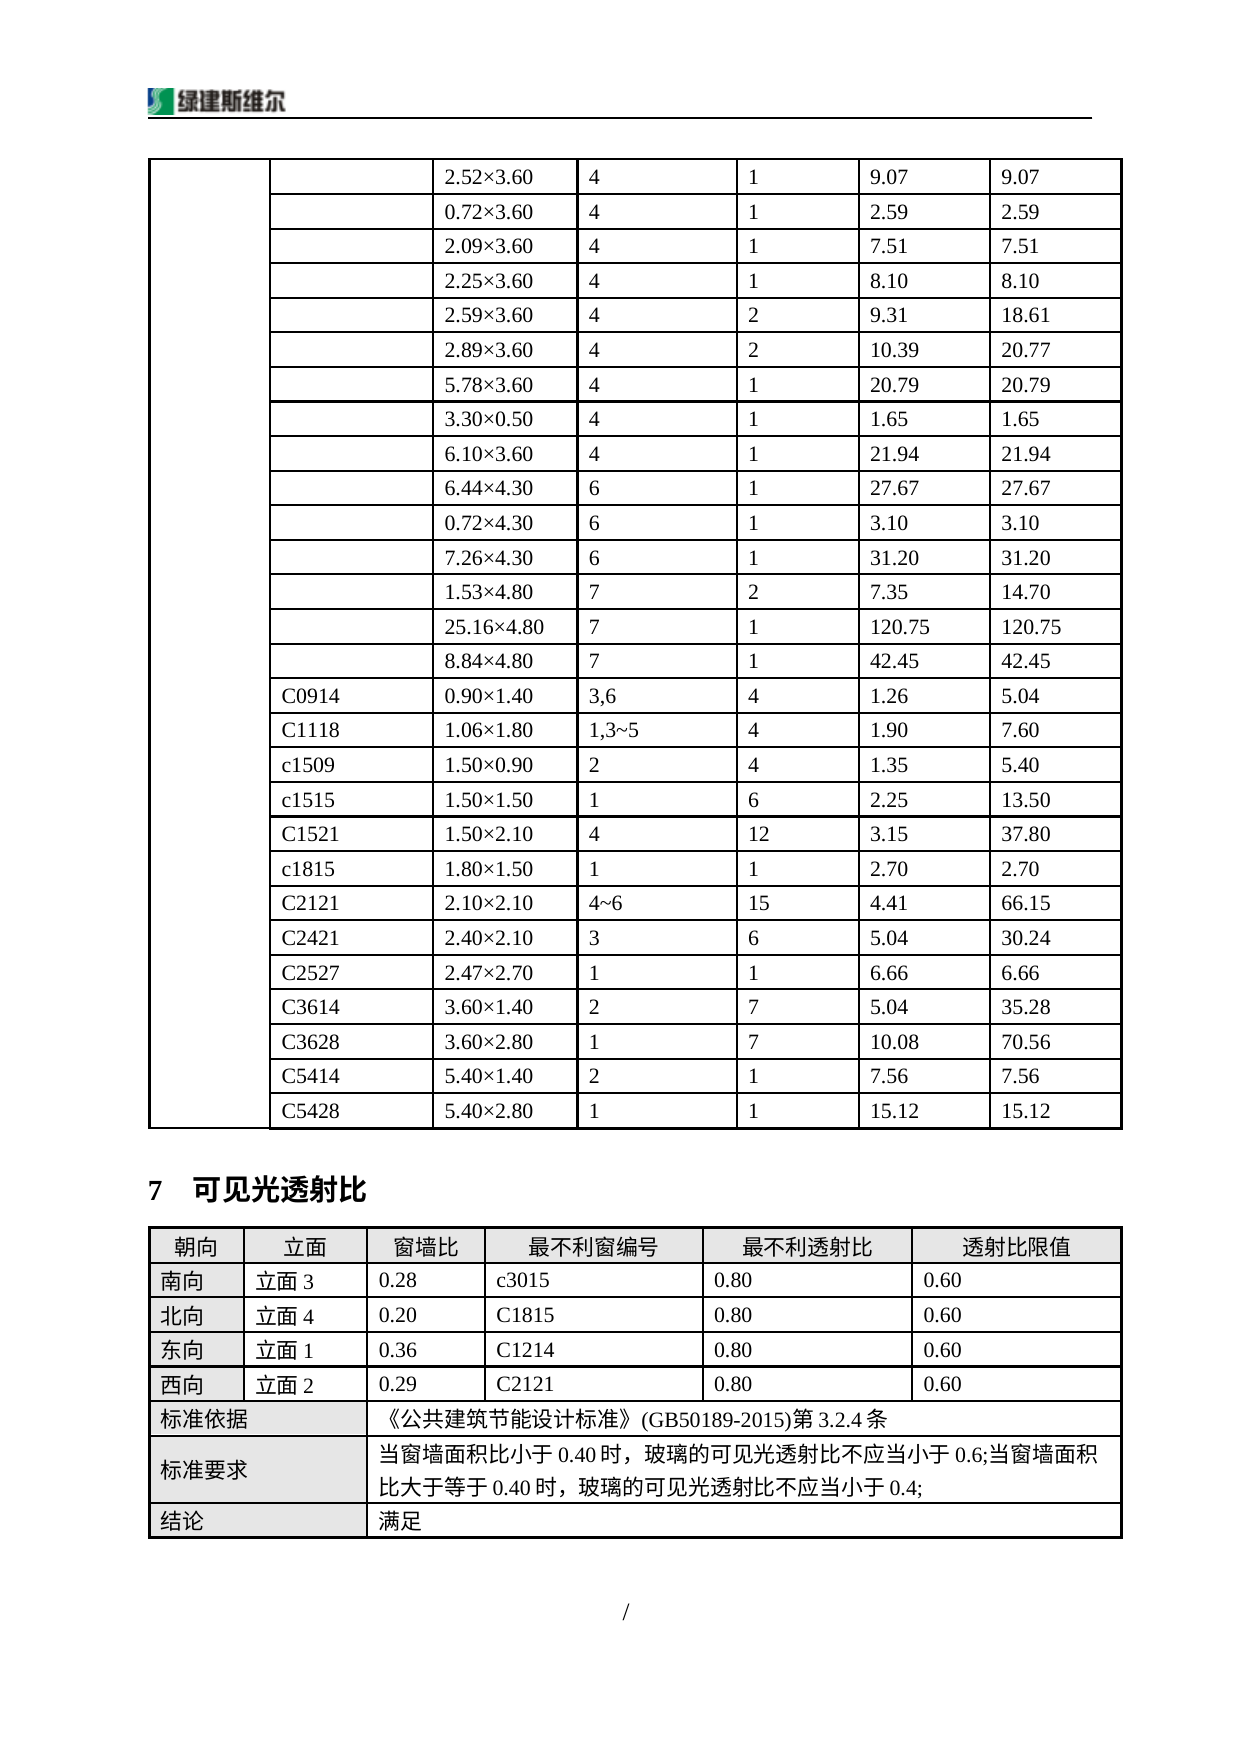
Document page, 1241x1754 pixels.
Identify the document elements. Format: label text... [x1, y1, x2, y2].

table_cell 30.24 [991, 921, 1120, 954]
table_cell 7.26×4.30 [434, 541, 576, 573]
table_cell [271, 333, 432, 366]
table_cell 1.06×1.80 [434, 714, 576, 746]
table_cell 2.09×3.60 [434, 230, 576, 262]
table_cell 5.04 [860, 990, 989, 1023]
subtitle 可见光透射比 [148, 1155, 1092, 1220]
table_cell 20.79 [991, 368, 1120, 400]
table_cell 满足 [368, 1504, 1120, 1536]
table_cell 0.80 [704, 1333, 911, 1365]
table_cell 2.59×3.60 [434, 299, 576, 331]
table_cell 2 [579, 748, 736, 781]
table_cell 4.41 [860, 887, 989, 919]
table_cell 1 [579, 852, 736, 884]
table_cell 1.50×1.50 [434, 783, 576, 815]
table_cell 20.79 [860, 368, 989, 400]
table_cell 东向 [151, 1333, 243, 1365]
table_cell 1.50×0.90 [434, 748, 576, 781]
table_cell 2 [738, 333, 858, 366]
table_cell 7.60 [991, 714, 1120, 746]
table_cell C2421 [271, 921, 432, 954]
table_cell 15 [738, 887, 858, 919]
table_cell 31.20 [991, 541, 1120, 573]
table_cell 3.10 [991, 506, 1120, 539]
table_cell 标准要求 [151, 1437, 366, 1502]
table_cell 70.56 [991, 1025, 1120, 1057]
table_cell 4 [738, 714, 858, 746]
table_cell 2.52×3.60 [434, 160, 576, 193]
table_cell 7.56 [991, 1060, 1120, 1092]
table_cell c1815 [271, 852, 432, 884]
table_cell 18.61 [991, 299, 1120, 331]
table_cell 4 [579, 333, 736, 366]
table_cell c1509 [271, 748, 432, 781]
table_cell C2121 [486, 1368, 702, 1400]
table_cell 4 [579, 299, 736, 331]
table_cell 3.60×1.40 [434, 990, 576, 1023]
table_cell C1118 [271, 714, 432, 746]
table_cell 2 [579, 990, 736, 1023]
table_cell 5.40×2.80 [434, 1094, 576, 1127]
table_cell 4 [579, 195, 736, 227]
table_cell C2527 [271, 956, 432, 988]
table_cell 4 [579, 818, 736, 850]
table_cell 1.26 [860, 679, 989, 712]
table_cell 25.16×4.80 [434, 610, 576, 642]
table_cell 4 [579, 368, 736, 400]
table_cell [271, 610, 432, 642]
table_cell 1 [738, 956, 858, 988]
table_cell 1 [738, 368, 858, 400]
table_cell 2.47×2.70 [434, 956, 576, 988]
table_cell 5.40×1.40 [434, 1060, 576, 1092]
table_cell 5.40 [991, 748, 1120, 781]
table_cell 1 [579, 956, 736, 988]
table_cell 9.07 [991, 160, 1120, 193]
table_header 最不利窗编号 [486, 1229, 702, 1262]
table_cell 6 [579, 506, 736, 539]
table_cell 3.60×2.80 [434, 1025, 576, 1057]
table_header 朝向 [151, 1229, 243, 1262]
table_cell 9.07 [860, 160, 989, 193]
table_cell 7.51 [860, 230, 989, 262]
table_cell 7.56 [860, 1060, 989, 1092]
table_cell 6.66 [860, 956, 989, 988]
table_cell 6.44×4.30 [434, 472, 576, 504]
table_cell 2.25×3.60 [434, 264, 576, 297]
table_cell 7 [738, 990, 858, 1023]
table_cell 12 [738, 818, 858, 850]
table_cell 1 [738, 160, 858, 193]
table_cell 4 [579, 403, 736, 435]
picture [147, 88, 289, 115]
table_cell C3628 [271, 1025, 432, 1057]
table_cell 1 [738, 437, 858, 469]
table_cell 1 [738, 852, 858, 884]
table_cell 120.75 [860, 610, 989, 642]
table_cell 0.60 [913, 1264, 1120, 1296]
table_header 最不利透射比 [704, 1229, 911, 1262]
table_cell 0.80 [704, 1298, 911, 1331]
table_cell 1 [579, 783, 736, 815]
table_cell 立面1 [245, 1333, 366, 1365]
table_cell 2 [579, 1060, 736, 1092]
table_cell 1,3~5 [579, 714, 736, 746]
table_cell 2 [738, 299, 858, 331]
table_cell 5.04 [991, 679, 1120, 712]
table_cell 0.20 [368, 1298, 484, 1331]
table_cell [271, 230, 432, 262]
table_cell 4 [579, 264, 736, 297]
table_cell [271, 575, 432, 608]
table_cell 7.51 [991, 230, 1120, 262]
table_cell 7 [579, 610, 736, 642]
table_cell 1.90 [860, 714, 989, 746]
table_cell 7 [738, 1025, 858, 1057]
table_cell C0914 [271, 679, 432, 712]
table_cell C3614 [271, 990, 432, 1023]
table_cell c1515 [271, 783, 432, 815]
table_cell 4 [579, 437, 736, 469]
table_cell 1.65 [991, 403, 1120, 435]
table_cell 1 [738, 1060, 858, 1092]
table_cell 1 [738, 1094, 858, 1127]
table_cell C1521 [271, 818, 432, 850]
table_cell 0.29 [368, 1368, 484, 1400]
table_cell 《公共建筑节能设计标准》(GB50189-2015)第3.2.4条 [368, 1402, 1120, 1434]
table_cell 8.10 [860, 264, 989, 297]
table_cell 2.10×2.10 [434, 887, 576, 919]
table_cell 7 [579, 645, 736, 677]
table_cell [271, 160, 432, 193]
table_cell 2.89×3.60 [434, 333, 576, 366]
table_cell 6 [738, 921, 858, 954]
table_cell 0.80 [704, 1264, 911, 1296]
table_cell 3.30×0.50 [434, 403, 576, 435]
table_cell 0.28 [368, 1264, 484, 1296]
table_cell [271, 472, 432, 504]
table_cell 立面4 [245, 1298, 366, 1331]
table_cell 1 [738, 610, 858, 642]
table_cell [271, 299, 432, 331]
table_cell 21.94 [991, 437, 1120, 469]
table_cell 2.70 [991, 852, 1120, 884]
table_cell 27.67 [860, 472, 989, 504]
table_cell 当窗墙面积比小于0.40时，玻璃的可见光透射比不应当小于0.6;当窗墙面积比大于等于0.40时，玻璃的可见光透射比不应当小于0.4; [368, 1437, 1120, 1502]
table_cell 6 [579, 472, 736, 504]
table_cell 15.12 [860, 1094, 989, 1127]
table_cell 14.70 [991, 575, 1120, 608]
table_cell 4 [738, 748, 858, 781]
table_header 窗墙比 [368, 1229, 484, 1262]
table_cell [271, 541, 432, 573]
table_cell C5428 [271, 1094, 432, 1127]
table_cell 0.90×1.40 [434, 679, 576, 712]
table_cell 9.31 [860, 299, 989, 331]
table_cell 0.36 [368, 1333, 484, 1365]
table_cell 1 [579, 1094, 736, 1127]
table_cell 5.04 [860, 921, 989, 954]
table_cell 0.80 [704, 1368, 911, 1400]
table_cell 2 [738, 575, 858, 608]
table_cell C1214 [486, 1333, 702, 1365]
table_cell 31.20 [860, 541, 989, 573]
table_cell 2.70 [860, 852, 989, 884]
table_cell 7 [579, 575, 736, 608]
table_cell 2.25 [860, 783, 989, 815]
table_cell 1 [738, 195, 858, 227]
table_cell 1 [738, 645, 858, 677]
table_cell 1 [738, 230, 858, 262]
table_cell C5414 [271, 1060, 432, 1092]
table_cell 3.15 [860, 818, 989, 850]
table_cell 结论 [151, 1504, 366, 1536]
table_cell 标准依据 [151, 1402, 366, 1434]
table_cell 1 [738, 541, 858, 573]
table_cell 7.35 [860, 575, 989, 608]
table_cell [271, 437, 432, 469]
table_cell 4 [738, 679, 858, 712]
table_cell 66.15 [991, 887, 1120, 919]
table_cell 0.72×3.60 [434, 195, 576, 227]
table_cell 27.67 [991, 472, 1120, 504]
table_cell [271, 195, 432, 227]
table_cell 立面2 [245, 1368, 366, 1400]
table_cell 北向 [151, 1298, 243, 1331]
table_cell 6 [579, 541, 736, 573]
table_cell [271, 506, 432, 539]
table_cell C1815 [486, 1298, 702, 1331]
table_cell 42.45 [860, 645, 989, 677]
table_cell 西向 [151, 1368, 243, 1400]
table_cell 4 [579, 160, 736, 193]
table_cell [271, 368, 432, 400]
table_cell 0.72×4.30 [434, 506, 576, 539]
table_cell [271, 645, 432, 677]
table_cell 3,6 [579, 679, 736, 712]
table_cell 5.78×3.60 [434, 368, 576, 400]
table_header 立面 [245, 1229, 366, 1262]
table_cell [271, 403, 432, 435]
table_cell 42.45 [991, 645, 1120, 677]
table_header 透射比限值 [913, 1229, 1120, 1262]
table_cell 13.50 [991, 783, 1120, 815]
table_cell 120.75 [991, 610, 1120, 642]
table_cell 1.65 [860, 403, 989, 435]
table_cell 4 [579, 230, 736, 262]
table_cell 15.12 [991, 1094, 1120, 1127]
table_cell 10.08 [860, 1025, 989, 1057]
table_cell [271, 264, 432, 297]
table_cell 37.80 [991, 818, 1120, 850]
table_cell c3015 [486, 1264, 702, 1296]
table_cell C2121 [271, 887, 432, 919]
table_cell 1.53×4.80 [434, 575, 576, 608]
table_cell 3 [579, 921, 736, 954]
table_cell 6.10×3.60 [434, 437, 576, 469]
table_cell 1.35 [860, 748, 989, 781]
table_cell 1.50×2.10 [434, 818, 576, 850]
table_cell 0.60 [913, 1298, 1120, 1331]
table_cell 1 [738, 264, 858, 297]
table_cell 2.40×2.10 [434, 921, 576, 954]
table_cell 4~6 [579, 887, 736, 919]
table_cell 3.10 [860, 506, 989, 539]
table_cell 20.77 [991, 333, 1120, 366]
table_cell 0.60 [913, 1368, 1120, 1400]
table_cell 6.66 [991, 956, 1120, 988]
table_cell 1 [738, 472, 858, 504]
table_cell 35.28 [991, 990, 1120, 1023]
table_cell 0.60 [913, 1333, 1120, 1365]
table_cell 1.80×1.50 [434, 852, 576, 884]
table_cell 1 [738, 403, 858, 435]
table_cell 1 [579, 1025, 736, 1057]
table_cell 2.59 [860, 195, 989, 227]
table_cell 南向 [151, 1264, 243, 1296]
table_cell 6 [738, 783, 858, 815]
table_cell 10.39 [860, 333, 989, 366]
table_cell 2.59 [991, 195, 1120, 227]
table_cell 8.10 [991, 264, 1120, 297]
table_cell 立面3 [245, 1264, 366, 1296]
table_cell 21.94 [860, 437, 989, 469]
table_cell 1 [738, 506, 858, 539]
table_cell 8.84×4.80 [434, 645, 576, 677]
